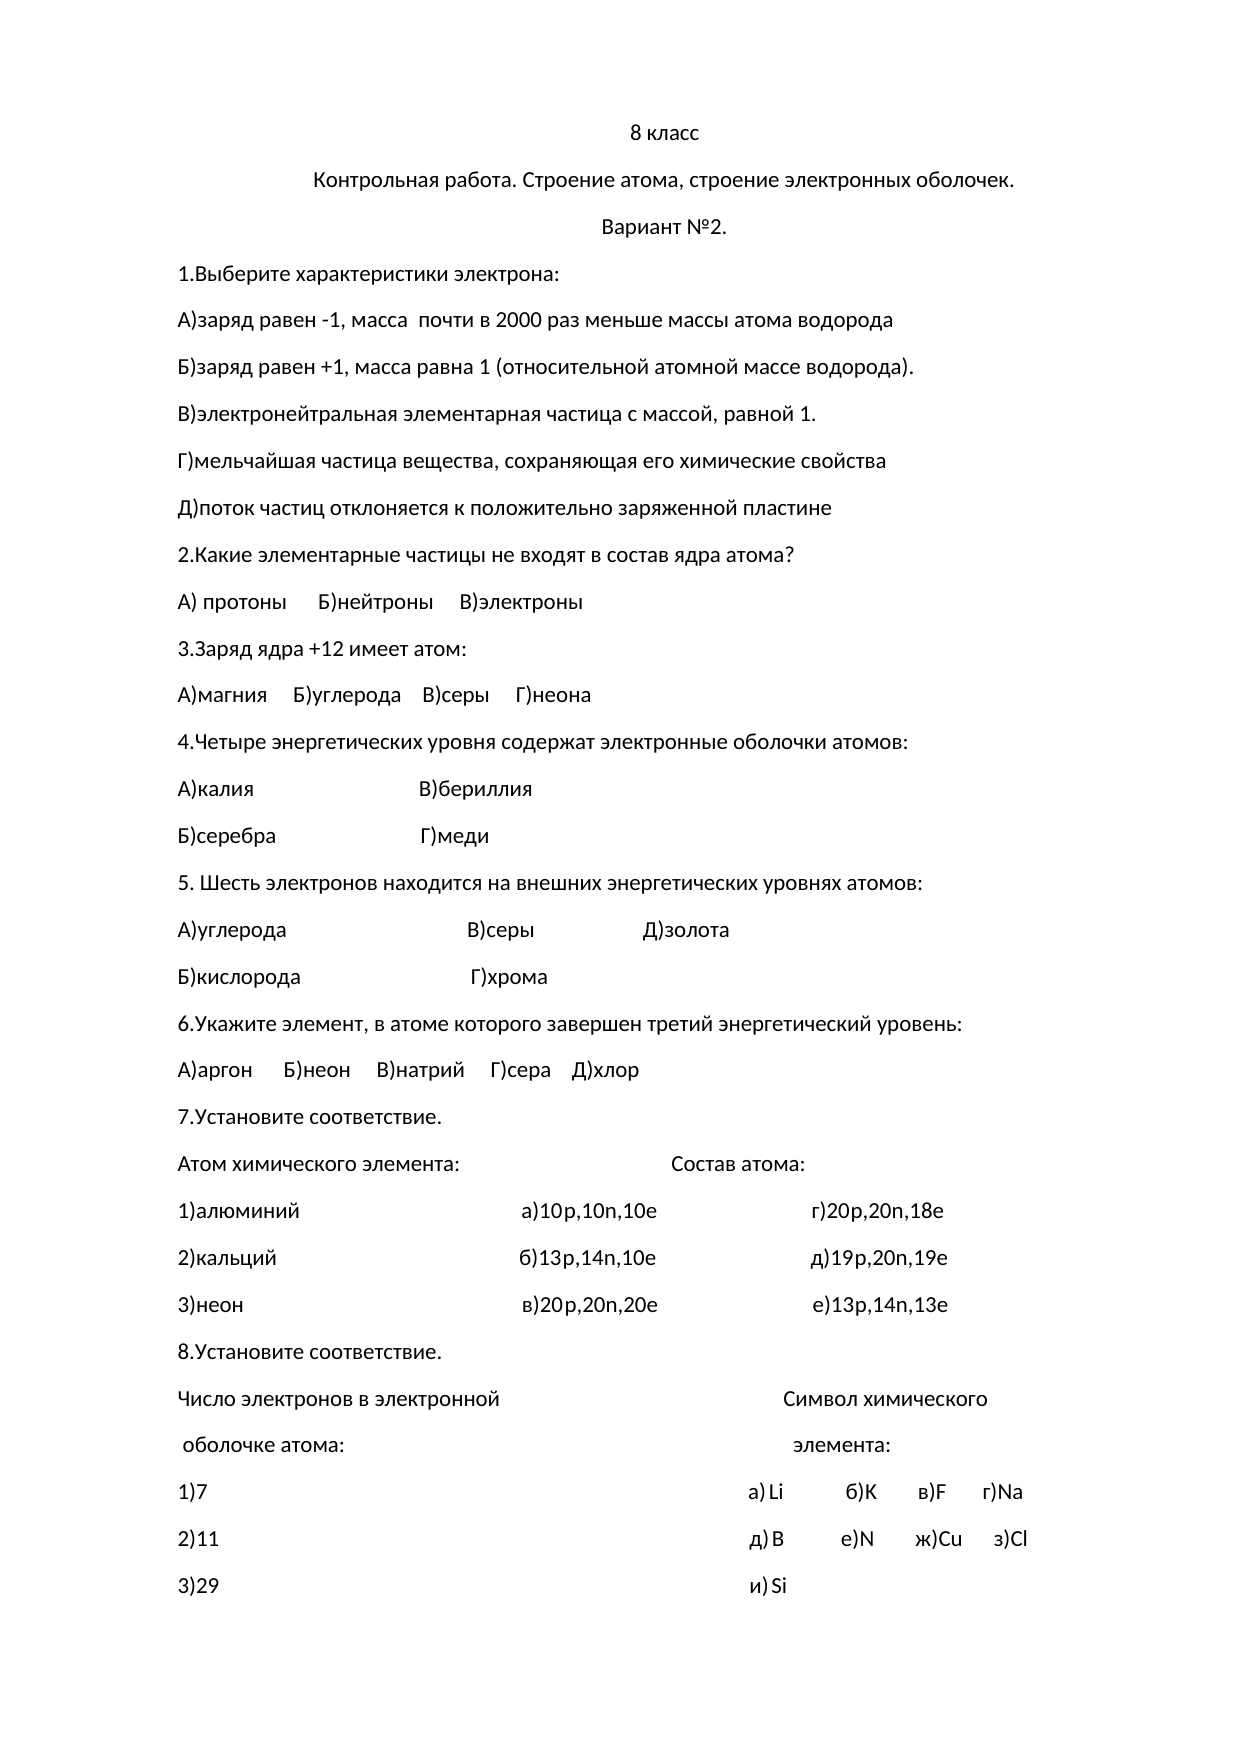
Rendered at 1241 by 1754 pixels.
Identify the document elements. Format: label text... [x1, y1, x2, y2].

text 7.Установите соответствие. [177, 1102, 1152, 1131]
text Вариант №2. [177, 212, 1152, 240]
text 2)11 д)B е)N ж)Cu з)Cl [177, 1524, 1152, 1552]
text Число электронов в электронной Символ химического [177, 1384, 1152, 1412]
text 8.Установите соответствие. [177, 1337, 1152, 1365]
text 2.Какие элементарные частицы не входят в состав ядра атома? [177, 540, 1152, 568]
text А) протоны Б)нейтроны В)электроны [177, 587, 1152, 615]
text 3)неон в)20p,20n,20e е)13p,14n,13e [177, 1290, 1152, 1318]
text 2)кальций б)13p,14n,10e д)19p,20n,19e [177, 1243, 1152, 1271]
text 4.Четыре энергетических уровня содержат электронные оболочки атомов: [177, 727, 1152, 756]
text Г)мельчайшая частица вещества, сохраняющая его химические свойства [177, 446, 1152, 474]
text Д)поток частиц отклоняется к положительно заряженной пластине [177, 493, 1152, 521]
text 1)7 а)Li б)K в)F г)Na [177, 1477, 1152, 1506]
text 1)алюминий а)10p,10n,10e г)20p,20n,18e [177, 1196, 1152, 1224]
text А)магния Б)углерода В)серы Г)неона [177, 681, 1152, 709]
text А)аргон Б)неон В)натрий Г)сера Д)хлор [177, 1056, 1152, 1084]
text Атом химического элемента: Состав атома: [177, 1149, 1152, 1177]
text Контрольная работа. Строение атома, строение электронных оболочек. [177, 165, 1152, 193]
text Б)серебра Г)меди [177, 821, 1152, 849]
text 3)29 и)Si [177, 1571, 1152, 1599]
text 8 класс [177, 118, 1152, 146]
text В)электронейтральная элементарная частица с массой, равной 1. [177, 399, 1152, 427]
text 6.Укажите элемент, в атоме которого завершен третий энергетический уровень: [177, 1009, 1152, 1037]
text Б)кислорода Г)хрома [177, 962, 1152, 990]
text А)углерода В)серы Д)золота [177, 915, 1152, 943]
text 5. Шесть электронов находится на внешних энергетических уровнях атомов: [177, 868, 1152, 896]
text А)калия В)бериллия [177, 774, 1152, 802]
text А)заряд равен -1, масса почти в 2000 раз меньше массы атома водорода [177, 306, 1152, 334]
text оболочке атома: элемента: [177, 1431, 1152, 1459]
text 3.Заряд ядра +12 имеет атом: [177, 634, 1152, 662]
text Б)заряд равен +1, масса равна 1 (относительной атомной массе водорода). [177, 352, 1152, 381]
text 1.Выберите характеристики электрона: [177, 259, 1152, 287]
